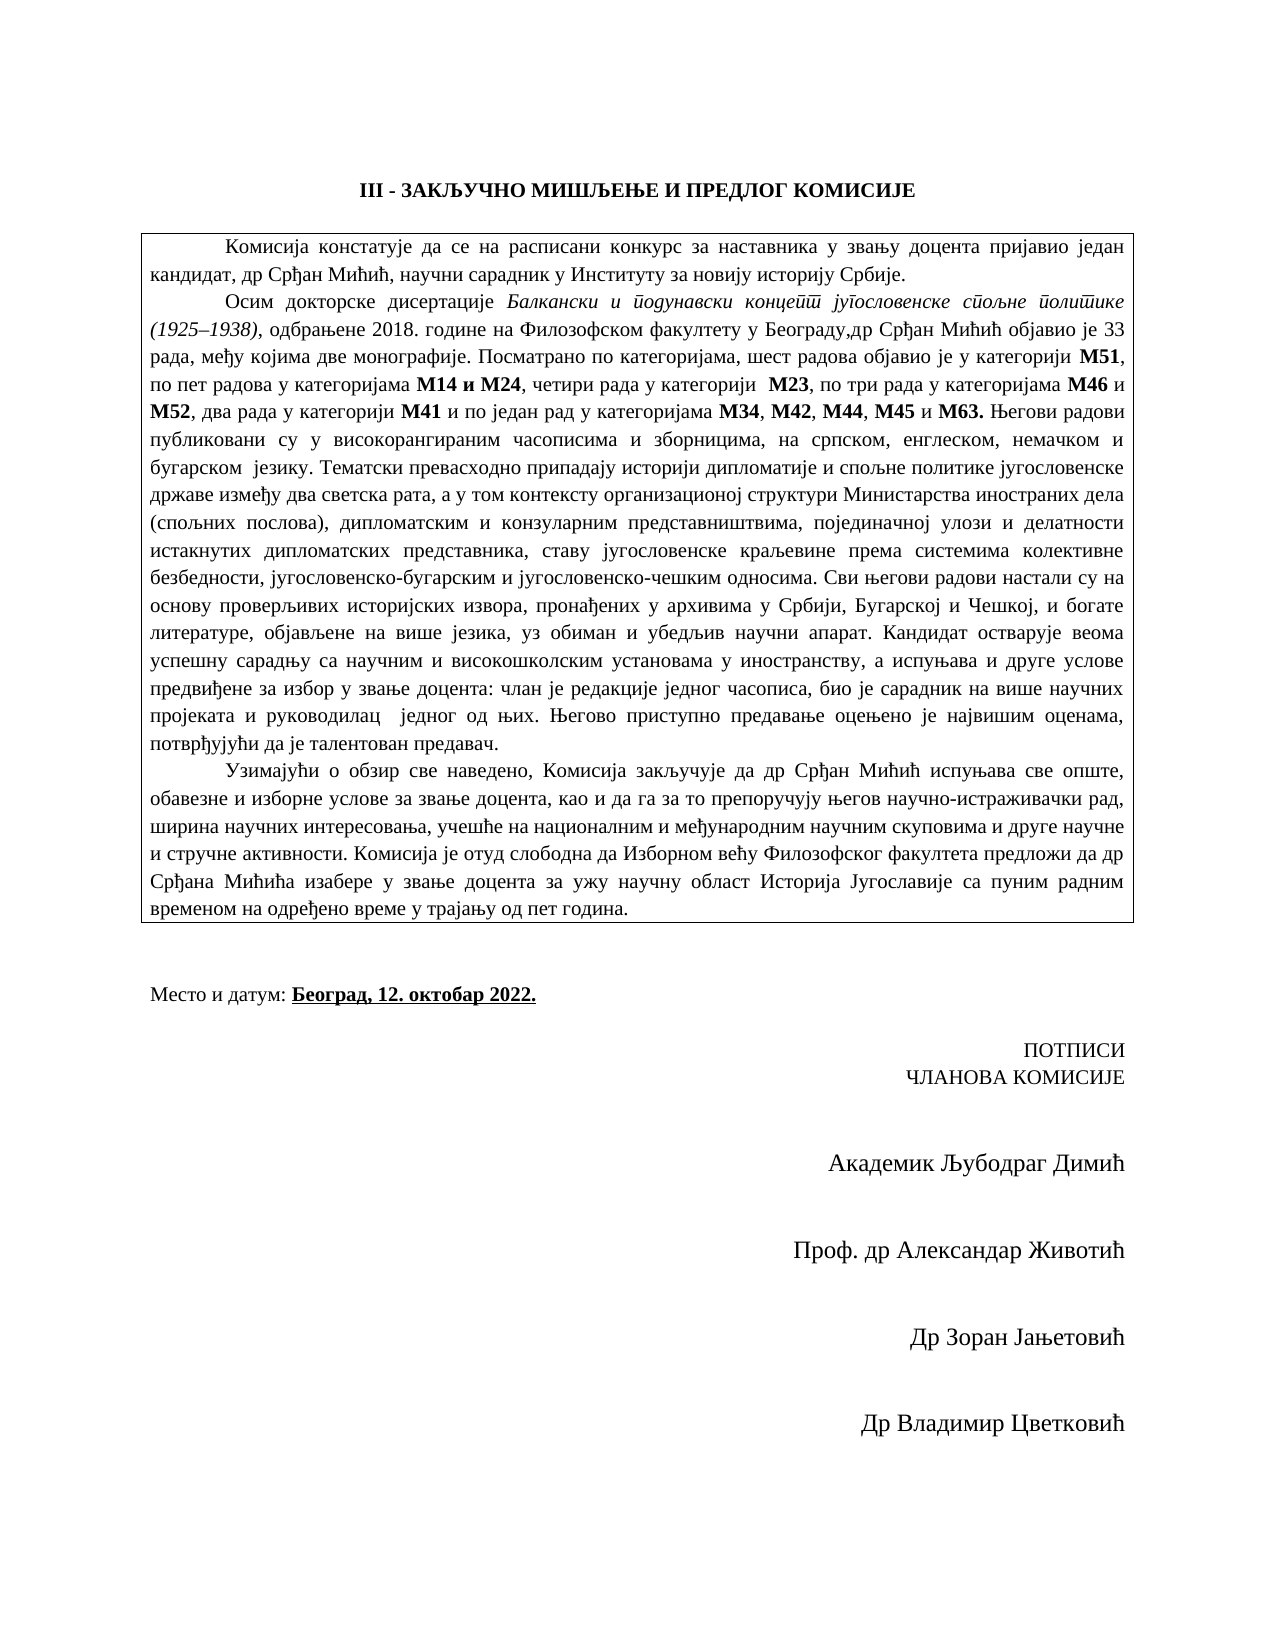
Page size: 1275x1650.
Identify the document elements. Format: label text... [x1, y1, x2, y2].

text Комисија констатује да се на расписани конкурс за наставника у звању доцента пријавио један кандидат, др Срђан Мићић, научни сарадник у Институту за новију историју Србије. [142, 234, 1133, 286]
text Осим докторске дисертације Балкански и подунавски концепт југословенске спољне политике (1925–1938), одбрањене 2018. године на Филозофском факултету у Београду,др Срђан Мићић објавио је 33 рада, међу којима две монографије. Посматрано по категоријама, шест радова објавио је у категорији М51, по пет радова у категоријама М14 и М24, четири рада у категорији М23, по три рада у категоријама М46 и М52, два рада у категорији М41 и по један рад у категоријама М34, М42, М44, М45 и М63. Његови радови публиковани су у високорангираним часописима и зборницима, на српском, енглеском, немачком и бугарском језику. Тематски превасходно припадају историји дипломатије и спољне политике југословенске државе између два светска рата, а у том контексту организационој структури Министарства иностраних дела (спољних послова), дипломатским и конзуларним представништвима, појединачној улози и делатности истакнутих дипломатских представника, ставу југословенске краљевине према системима колективне безбедности, југословенско-бугарским и југословенско-чешким односима. Сви његови радови настали су на основу проверљивих историјских извора, пронађених у архивима у Србији, Бугарској и Чешкој, и богате литературе, објављене на више језика, уз обиман и убедљив научни апарат. Кандидат остварује веома успешну сарадњу са научним и високошколским установама у иностранству, а испуњава и друге услове предвиђене за избор у звање доцента: члан је редакције једног часописа, био је сарадник на више научних пројеката и руководилац једног од њих. Његово приступно предавање оцењено је највишим оценама, потврђујући да је талентован предавач. [142, 288, 1133, 755]
text Др Владимир Цветковић [150, 1408, 1125, 1437]
text Академик Љубодраг Димић [150, 1148, 1125, 1177]
text Место и датум: Београд, 12. октобар 2022. [150, 982, 1125, 1006]
text ПОТПИСИ [150, 1037, 1125, 1062]
text ЧЛАНОВА КОМИСИЈЕ [150, 1065, 1125, 1089]
text Узимајући о обзир све наведено, Комисија закључује да др Срђан Мићић испуњава све опште, обавезне и изборне услове за звање доцента, као и да га за то препоручују његов научно-истраживачки рад, ширина научних интересовања, учешће на националним и међународним научним скуповима и друге научне и стручне активности. Комисија је отуд слободна да Изборном већу Филозофског факултета предложи да др Срђана Мићића изабере у звање доцента за ужу научну област Историја Југославије са пуним радним временом на одређено време у трајању од пет година. [142, 757, 1133, 922]
text III - ЗАКЉУЧНО МИШЉЕЊЕ И ПРЕДЛОГ КОМИСИЈЕ [150, 178, 1125, 202]
text Проф. др Александар Животић [150, 1235, 1125, 1263]
text Др Зоран Јањетовић [150, 1322, 1125, 1350]
